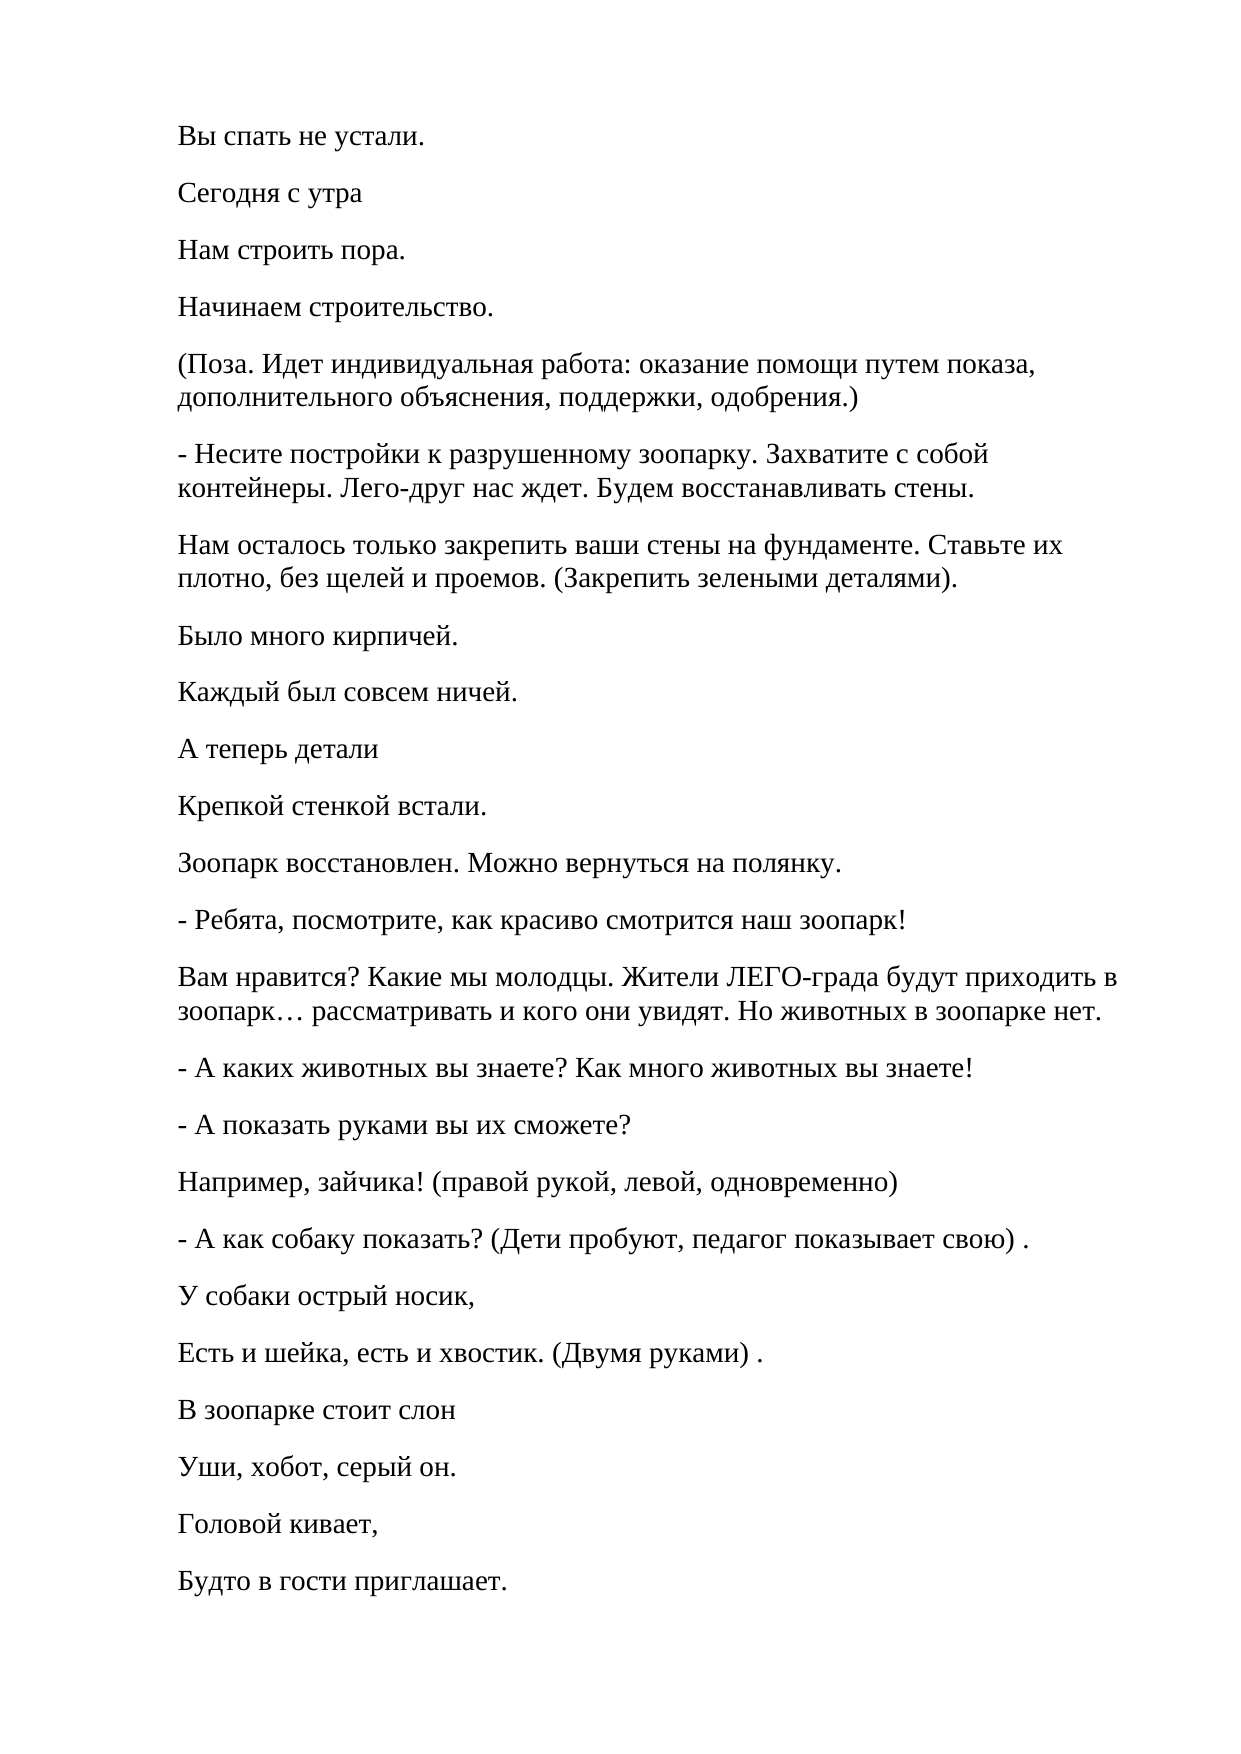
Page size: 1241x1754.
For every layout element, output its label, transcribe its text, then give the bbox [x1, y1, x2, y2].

text Крепкой стенкой встали. [177, 788, 1152, 822]
text Вы спать не устали. [177, 118, 1152, 152]
text Будто в гости приглашает. [177, 1563, 1152, 1596]
text Нам осталось только закрепить ваши стены на фундаменте. Ставьте их плотно, без щелей и проемов. (Закрепить зелеными деталями). [177, 527, 1152, 594]
text - А показать руками вы их сможете? [177, 1107, 1152, 1141]
text Головой кивает, [177, 1506, 1152, 1539]
text Зоопарк восстановлен. Можно вернуться на полянку. [177, 846, 1152, 879]
text Уши, хобот, серый он. [177, 1449, 1152, 1482]
text Вам нравится? Какие мы молодцы. Жители ЛЕГО-града будут приходить в зоопарк… рассматривать и кого они увидят. Но животных в зоопарке нет. [177, 959, 1152, 1027]
text У собаки острый носик, [177, 1278, 1152, 1311]
text Есть и шейка, есть и хвостик. (Двумя руками) . [177, 1335, 1152, 1368]
text (Поза. Идет индивидуальная работа: оказание помощи путем показа, дополнительного объяснения, поддержки, одобрения.) [177, 346, 1152, 413]
text Начинаем строительство. [177, 289, 1152, 323]
text В зоопарке стоит слон [177, 1392, 1152, 1425]
text Сегодня с утра [177, 175, 1152, 209]
text Нам строить пора. [177, 232, 1152, 266]
text - А как собаку показать? (Дети пробуют, педагог показывает свою) . [177, 1221, 1152, 1254]
text Было много кирпичей. [177, 618, 1152, 651]
text - А каких животных вы знаете? Как много животных вы знаете! [177, 1050, 1152, 1083]
text Каждый был совсем ничей. [177, 674, 1152, 708]
text - Несите постройки к разрушенному зоопарку. Захватите с собой контейнеры. Лего-друг нас ждет. Будем восстанавливать стены. [177, 437, 1152, 504]
text А теперь детали [177, 732, 1152, 765]
text Например, зайчика! (правой рукой, левой, одновременно) [177, 1164, 1152, 1197]
text - Ребята, посмотрите, как красиво смотрится наш зоопарк! [177, 902, 1152, 936]
